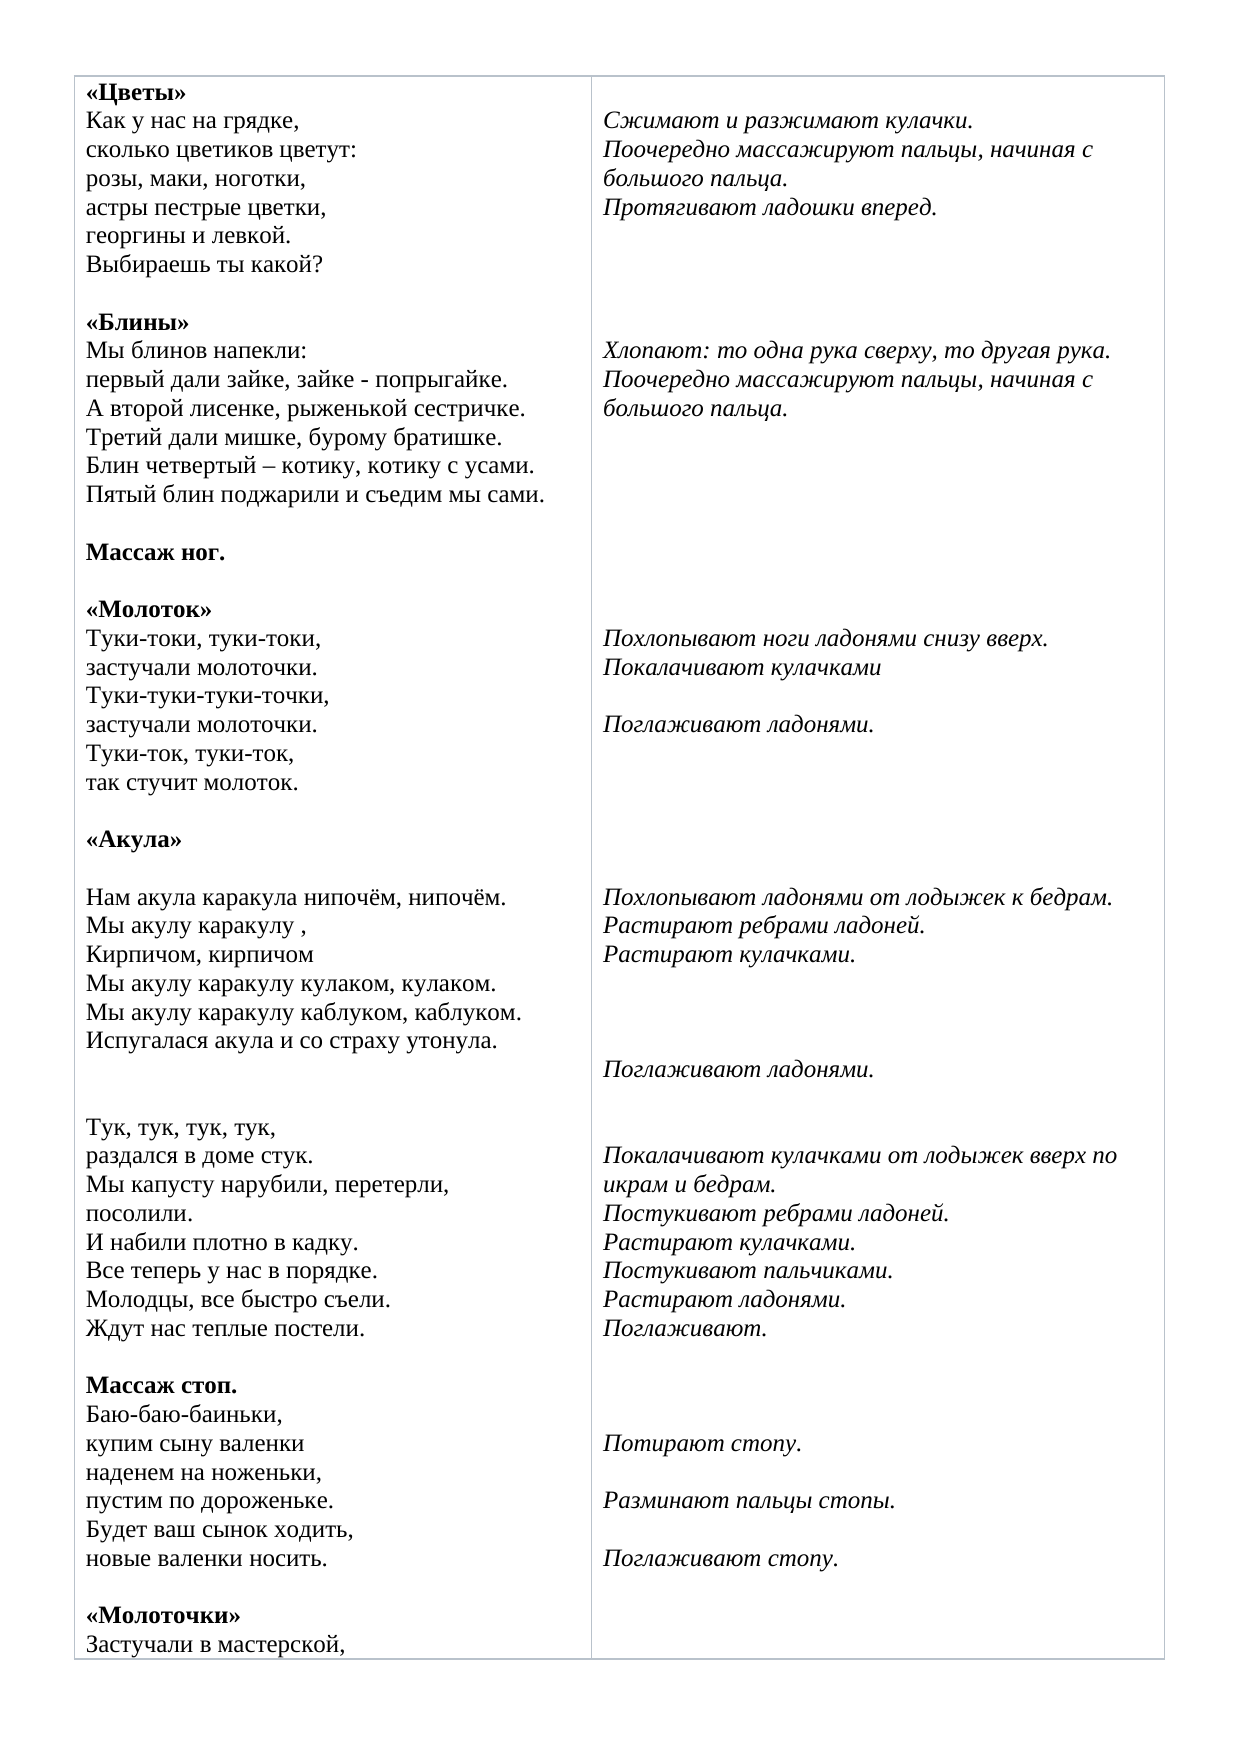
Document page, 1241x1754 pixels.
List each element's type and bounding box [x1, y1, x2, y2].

table_header [592, 77, 1164, 1658]
table_header [75, 77, 591, 1658]
